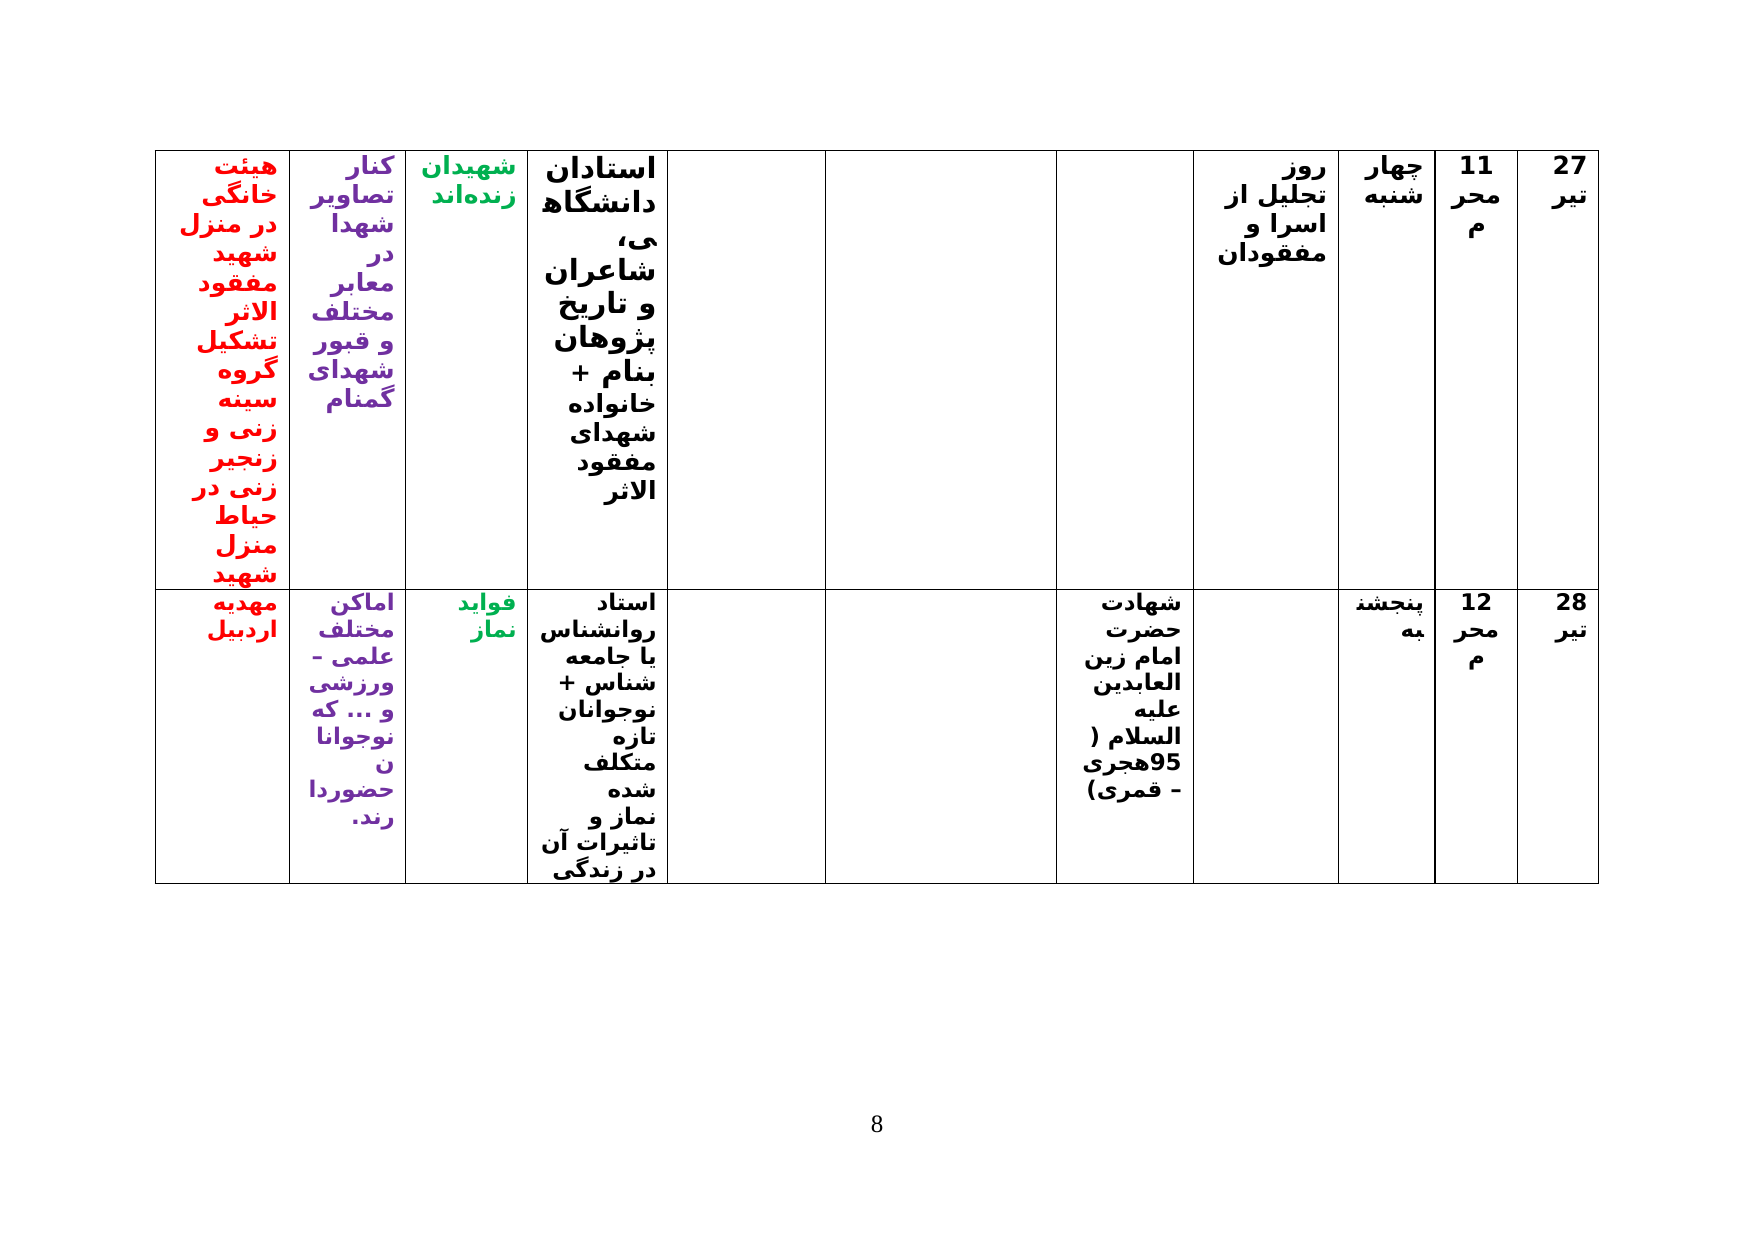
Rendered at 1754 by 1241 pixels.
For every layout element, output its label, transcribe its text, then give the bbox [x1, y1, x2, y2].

table_cell [826, 590, 1056, 883]
table_cell [826, 151, 1056, 588]
table_cell روز تجليل از اسرا و مفقودان [1194, 151, 1338, 588]
table_cell شهادت حضرت امام زین العابدین عليه السلام ( 95هجری – قمری) [1057, 590, 1193, 883]
table_cell فواید نماز [406, 590, 527, 883]
table_cell [1057, 151, 1193, 588]
table_cell اماکن مختلف علمی – ورزشی و ... که نوجوانان حضوردارند. [290, 590, 405, 883]
table_cell هیئت خانگی در منزل شهید مفقود الاثر تشکیل گروه سینه زنی و زنجیر زنی در حیاط منزل شهید [156, 151, 289, 588]
table_cell مهدیه اردبیل [156, 590, 289, 883]
table_cell استاد روانشناس یا جامعه شناس + نوجوانان تازه متکلف شده نماز و تاثیرات آن در زندگی [528, 590, 667, 883]
table_cell چهارشنبه [1339, 151, 1434, 588]
table_cell [1194, 590, 1338, 883]
table_cell [668, 151, 825, 588]
table_cell 12 محرم [1436, 590, 1517, 883]
table_cell 11 محرم [1436, 151, 1517, 588]
table_cell پنجشنبه [1339, 590, 1434, 883]
table_cell [668, 590, 825, 883]
table_cell استادان دانشگاهی، شاعران و تاریخ پژوهان بنام + خانواده شهدای مفقود الاثر [528, 151, 667, 588]
table_cell شهیدان زنده‌اند [406, 151, 527, 588]
table_cell 28 تیر [1518, 590, 1598, 883]
table_cell کنار تصاویر شهدا در معابر مختلف و قبور شهدای گمنام [290, 151, 405, 588]
table_cell 27 تیر [1518, 151, 1598, 588]
